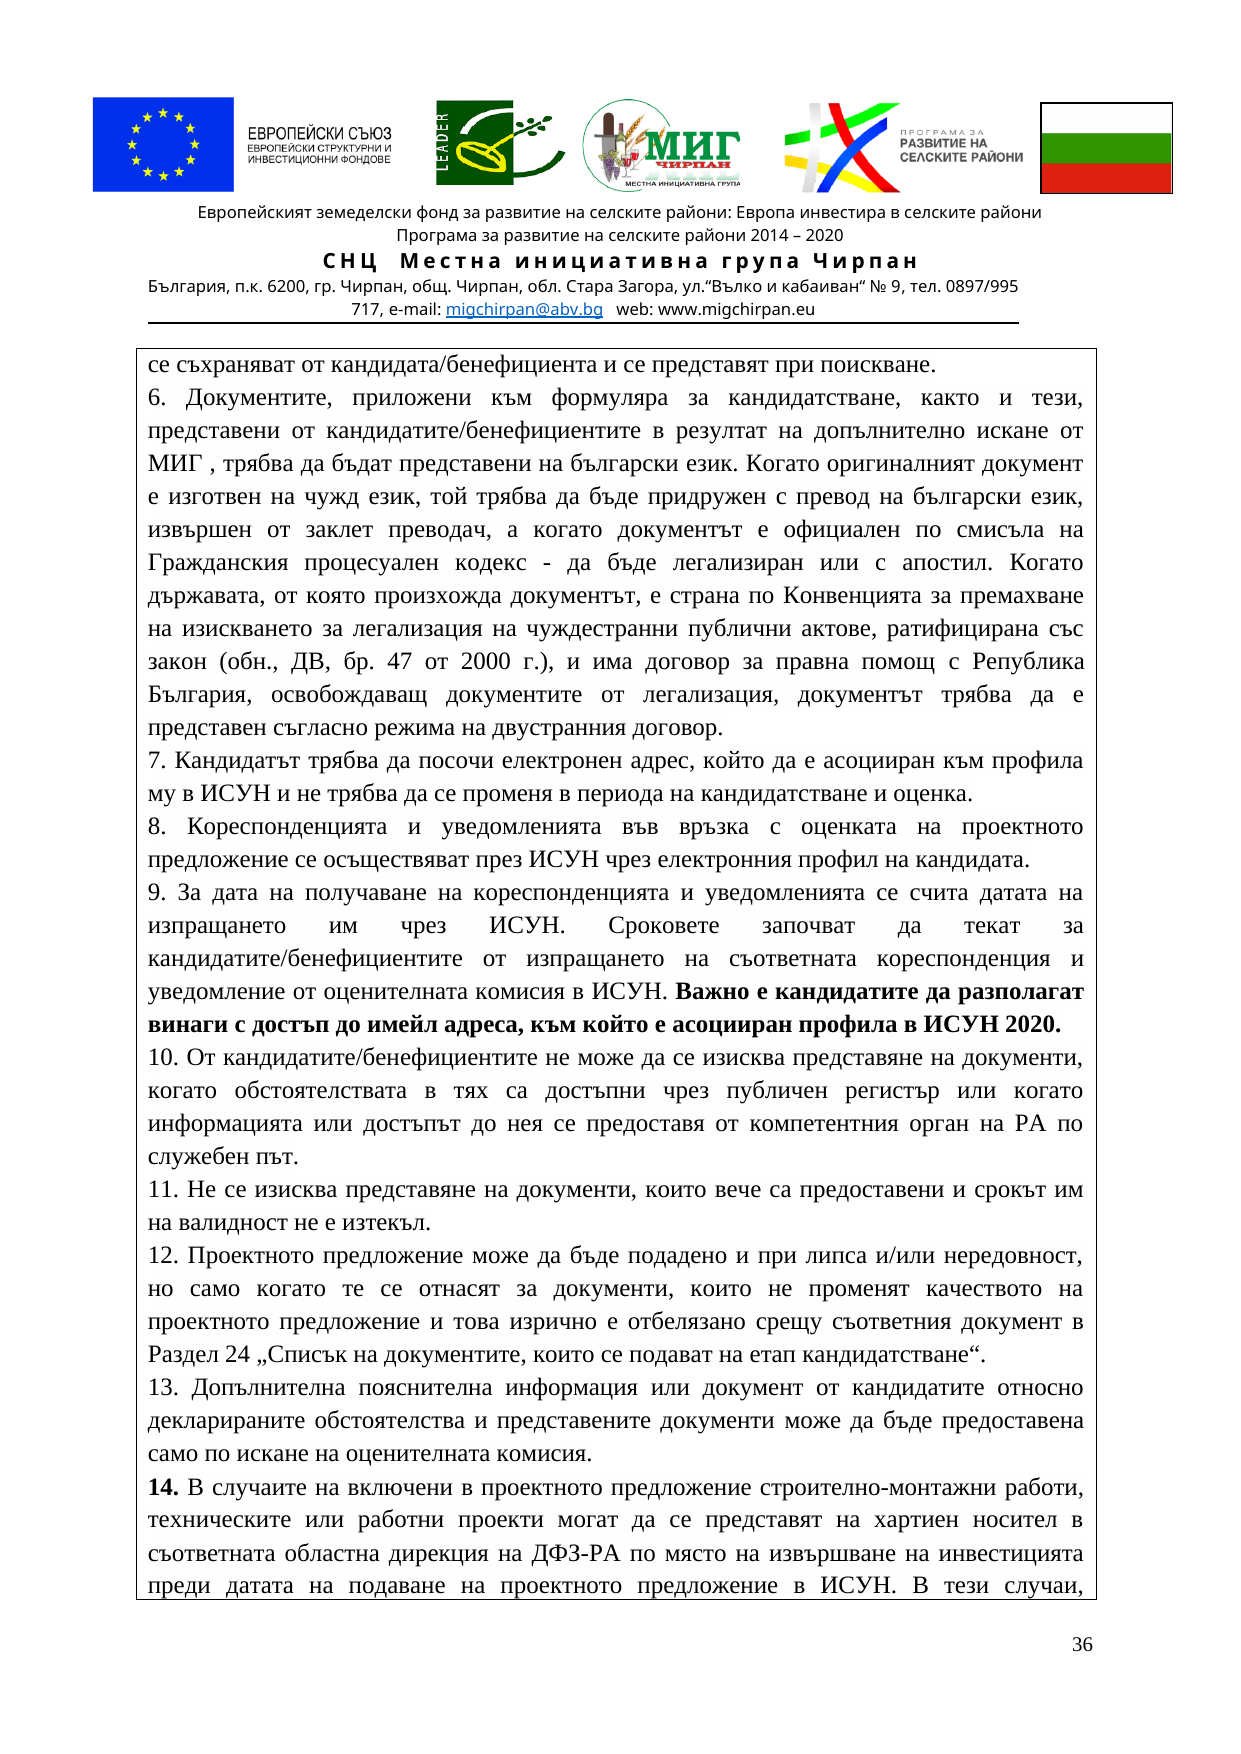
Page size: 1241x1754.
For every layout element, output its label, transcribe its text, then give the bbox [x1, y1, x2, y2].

picture [582, 99, 741, 192]
picture [436, 100, 569, 185]
picture [770, 95, 1033, 199]
picture [79, 82, 425, 202]
